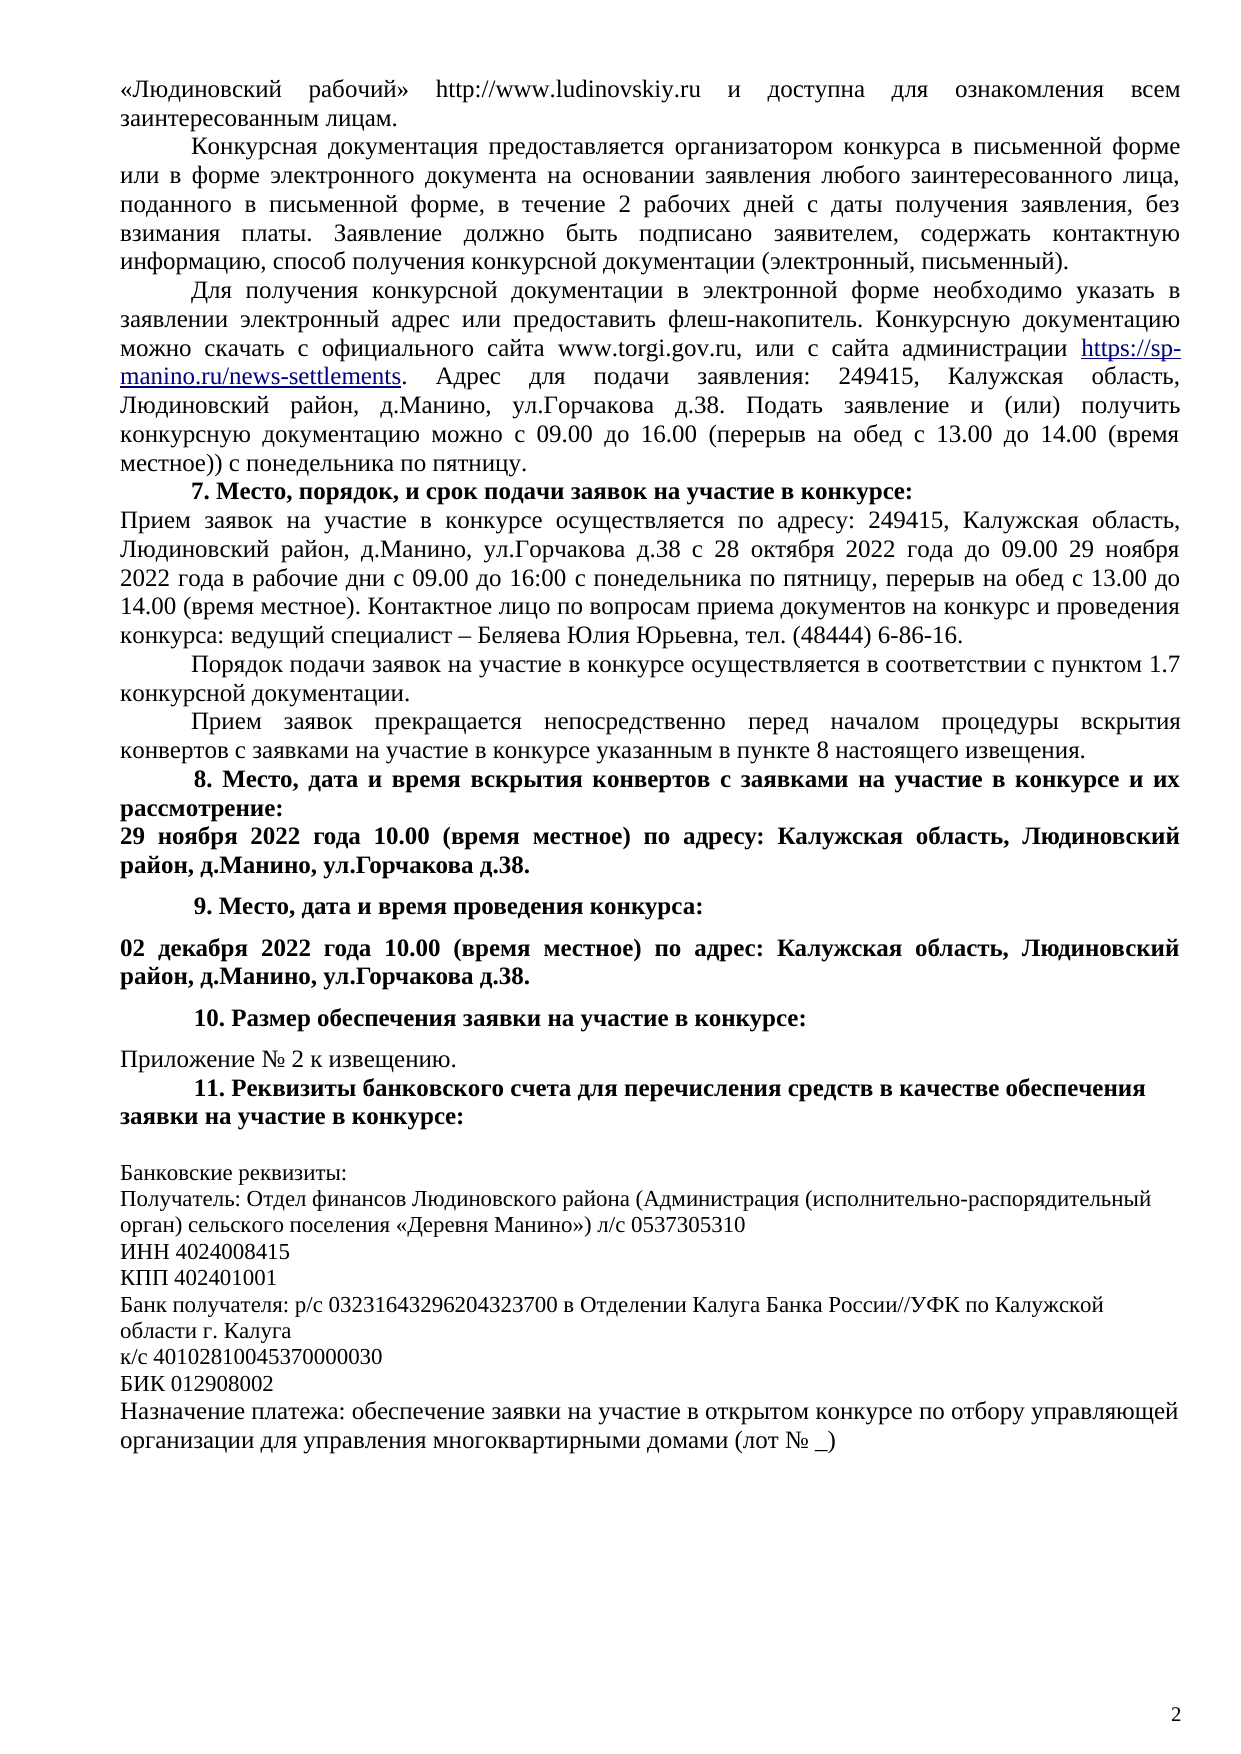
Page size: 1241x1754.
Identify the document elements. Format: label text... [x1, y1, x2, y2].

text Приложение № 2 к извещению. [120, 1044, 1181, 1073]
text БИК 012908002 [120, 1370, 1181, 1396]
text 7. Место, порядок, и срок подачи заявок на участие в конкурсе: [120, 476, 1181, 505]
text 02 декабря 2022 года 10.00 (время местное) по адрес: Калужская область, Людиновский район, д.Манино, ул.Горчакова д.38. [120, 933, 1181, 990]
text Для получения конкурсной документации в электронной форме необходимо указать в заявлении электронный адрес или предоставить флеш-накопитель. Конкурсную документацию можно скачать с официального сайта www.torgi.gov.ru, или с сайта администрации https://sp-manino.ru/news-settlements. Адрес для подачи заявления: 249415, Калужская область, Людиновский район, д.Манино, ул.Горчакова д.38. Подать заявление и (или) получить конкурсную документацию можно с 09.00 до 16.00 (перерыв на обед с 13.00 до 14.00 (время местное)) с понедельника по пятницу. [120, 275, 1181, 476]
text к/с 40102810045370000030 [120, 1343, 1181, 1370]
text Прием заявок прекращается непосредственно перед началом процедуры вскрытия конвертов с заявками на участие в конкурсе указанным в пункте 8 настоящего извещения. [120, 706, 1181, 764]
text 29 ноября 2022 года 10.00 (время местное) по адресу: Калужская область, Людиновский район, д.Манино, ул.Горчакова д.38. [120, 821, 1181, 879]
text ИНН 4024008415 [120, 1238, 1181, 1264]
text Конкурсная документация предоставляется организатором конкурса в письменной форме или в форме электронного документа на основании заявления любого заинтересованного лица, поданного в письменной форме, в течение 2 рабочих дней с даты получения заявления, без взимания платы. Заявление должно быть подписано заявителем, содержать контактную информацию, способ получения конкурсной документации (электронный, письменный). [120, 131, 1181, 275]
text 9. Место, дата и время проведения конкурса: [120, 891, 1181, 920]
text Банковские реквизиты: [120, 1159, 1181, 1185]
text 10. Размер обеспечения заявки на участие в конкурсе: [120, 1003, 1181, 1031]
text 11. Реквизиты банковского счета для перечисления средств в качестве обеспечения заявки на участие в конкурсе: [120, 1073, 1181, 1130]
text Получатель: Отдел финансов Людиновского района (Администрация (исполнительно-распорядительный орган) сельского поселения «Деревня Манино») л/с 0537305310 [120, 1185, 1181, 1238]
text Прием заявок на участие в конкурсе осуществляется по адресу: 249415, Калужская область, Людиновский район, д.Манино, ул.Горчакова д.38 с 28 октября 2022 года до 09.00 29 ноября 2022 года в рабочие дни с 09.00 до 16:00 с понедельника по пятницу, перерыв на обед с 13.00 до 14.00 (время местное). Контактное лицо по вопросам приема документов на конкурс и проведения конкурса: ведущий специалист – Беляева Юлия Юрьевна, тел. (48444) 6-86-16. [120, 505, 1181, 649]
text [120, 74, 1181, 131]
text Назначение платежа: обеспечение заявки на участие в открытом конкурсе по отбору управляющей организации для управления многоквартирными домами (лот № _) [120, 1396, 1181, 1453]
text Порядок подачи заявок на участие в конкурсе осуществляется в соответствии с пунктом 1.7 конкурсной документации. [120, 649, 1181, 706]
text КПП 402401001 [120, 1264, 1181, 1291]
text Банк получателя: р/с 03231643296204323700 в Отделении Калуга Банка России//УФК по Калужской области г. Калуга [120, 1291, 1181, 1343]
text 8. Место, дата и время вскрытия конвертов с заявками на участие в конкурсе и их рассмотрение: [120, 764, 1181, 821]
